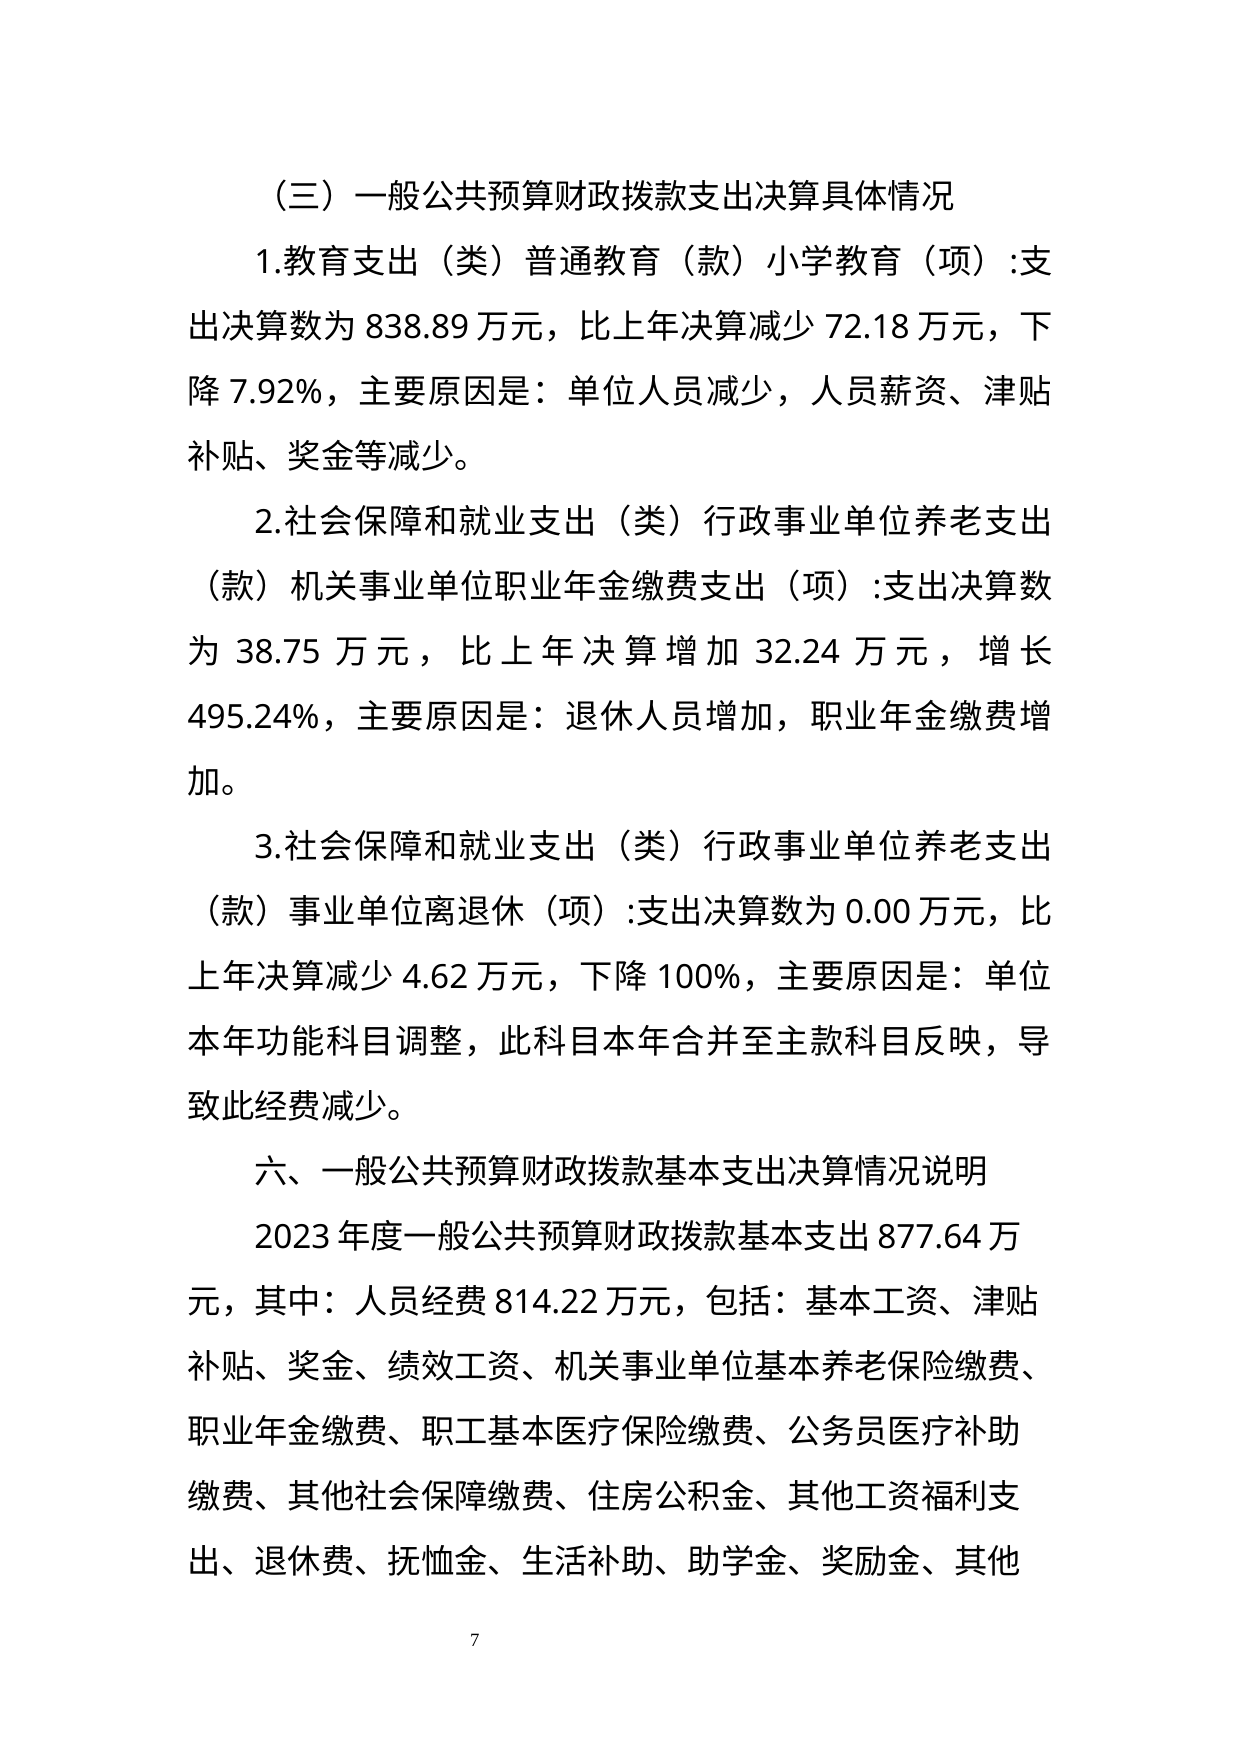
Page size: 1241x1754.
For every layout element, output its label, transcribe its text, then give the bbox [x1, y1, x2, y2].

text 2.社会保障和就业支出（类）行政事业单位养老支出（款）机关事业单位职业年金缴费支出（项）:支出决算数为38.75万元，比上年决算增加32.24万元，增长495.24%，主要原因是：退休人员增加，职业年金缴费增加。 [187, 487, 1053, 812]
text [187, 1202, 1053, 1592]
text 3.社会保障和就业支出（类）行政事业单位养老支出（款）事业单位离退休（项）:支出决算数为0.00万元，比上年决算减少4.62万元，下降100%，主要原因是：单位本年功能科目调整，此科目本年合并至主款科目反映，导致此经费减少。 [187, 812, 1053, 1137]
text （三）一般公共预算财政拨款支出决算具体情况 [187, 162, 1053, 227]
text 六、一般公共预算财政拨款基本支出决算情况说明 [187, 1137, 1053, 1202]
text 1.教育支出（类）普通教育（款）小学教育（项）:支出决算数为838.89万元，比上年决算减少72.18万元，下降7.92%，主要原因是：单位人员减少，人员薪资、津贴补贴、奖金等减少。 [187, 227, 1053, 487]
